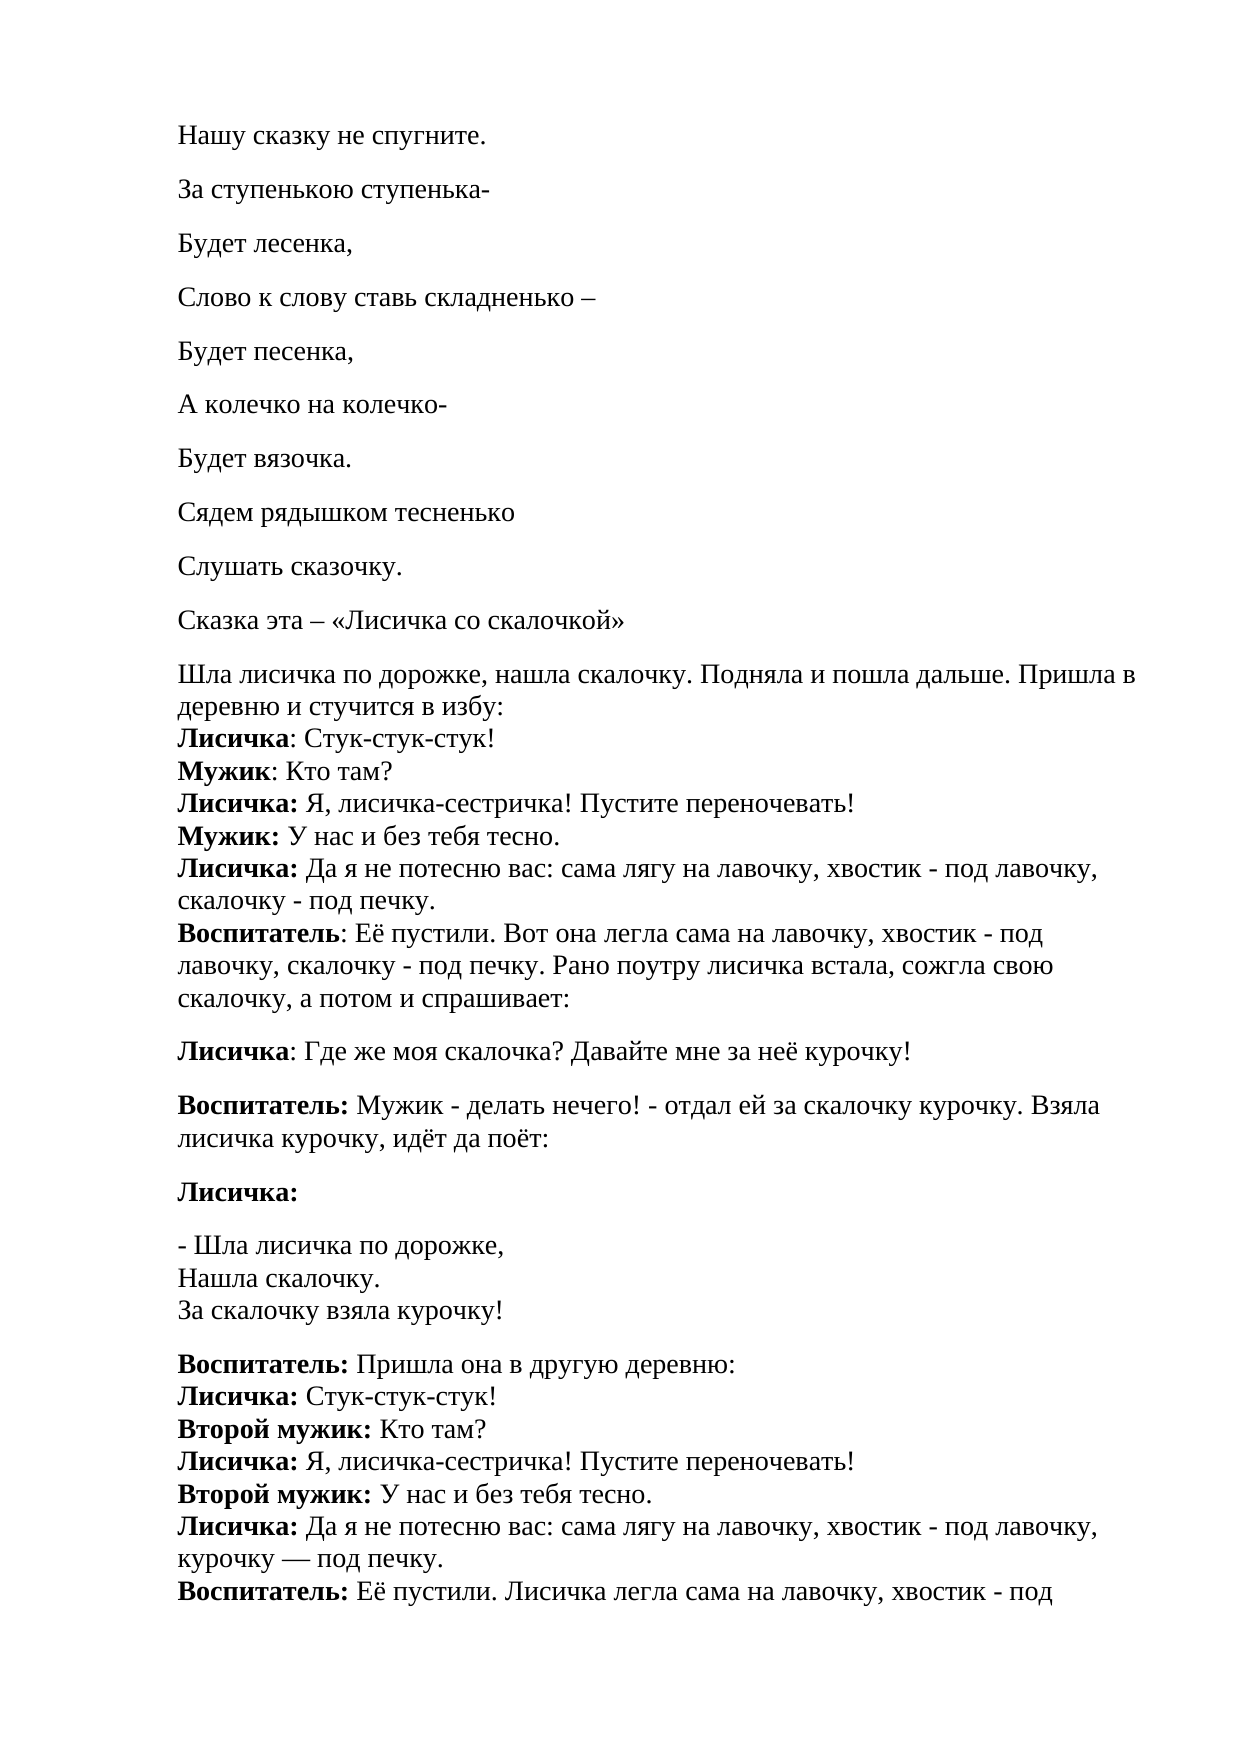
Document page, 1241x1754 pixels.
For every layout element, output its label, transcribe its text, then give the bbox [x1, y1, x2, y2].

text За ступенькою ступенька- [177, 172, 1152, 204]
text Будет песенка, [177, 333, 1152, 366]
text А колечко на колечко- [177, 387, 1152, 420]
text Воспитатель: Мужик - делать нечего! - отдал ей за скалочку курочку. Взяла лисичка курочку, идёт да поёт: [177, 1088, 1152, 1153]
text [177, 1347, 1152, 1606]
text Сказка эта – «Лисичка со скалочкой» [177, 603, 1152, 635]
text Сядем рядышком тесненько [177, 495, 1152, 527]
text Будет вязочка. [177, 441, 1152, 474]
text Шла лисичка по дорожке, нашла скалочку. Подняла и пошла дальше. Пришла в деревню и стучится в избу: Лисичка: Стук-стук-стук! Мужик: Кто там? Лисичка: Я, лисичка-сестричка! Пустите переночевать! Мужик: У нас и без тебя тесно. Лисичка: Да я не потесню вас: сама лягу на лавочку, хвостик - под лавочку, скалочку - под печку. Воспитатель: Её пустили. Вот она легла сама на лавочку, хвостик - под лавочку, скалочку - под печку. Рано поутру лисичка встала, сожгла свою скалочку, а потом и спрашивает: [177, 657, 1152, 1013]
text Лисичка: Где же моя скалочка? Давайте мне за неё курочку! [177, 1034, 1152, 1067]
text Будет лесенка, [177, 226, 1152, 258]
text Лисичка: [177, 1174, 1152, 1207]
text - Шла лисичка по дорожке, Нашла скалочку. За скалочку взяла курочку! [177, 1228, 1152, 1326]
text Нашу сказку не спугните. [177, 118, 1152, 151]
text Слушать сказочку. [177, 549, 1152, 581]
text Слово к слову ставь складненько – [177, 280, 1152, 312]
